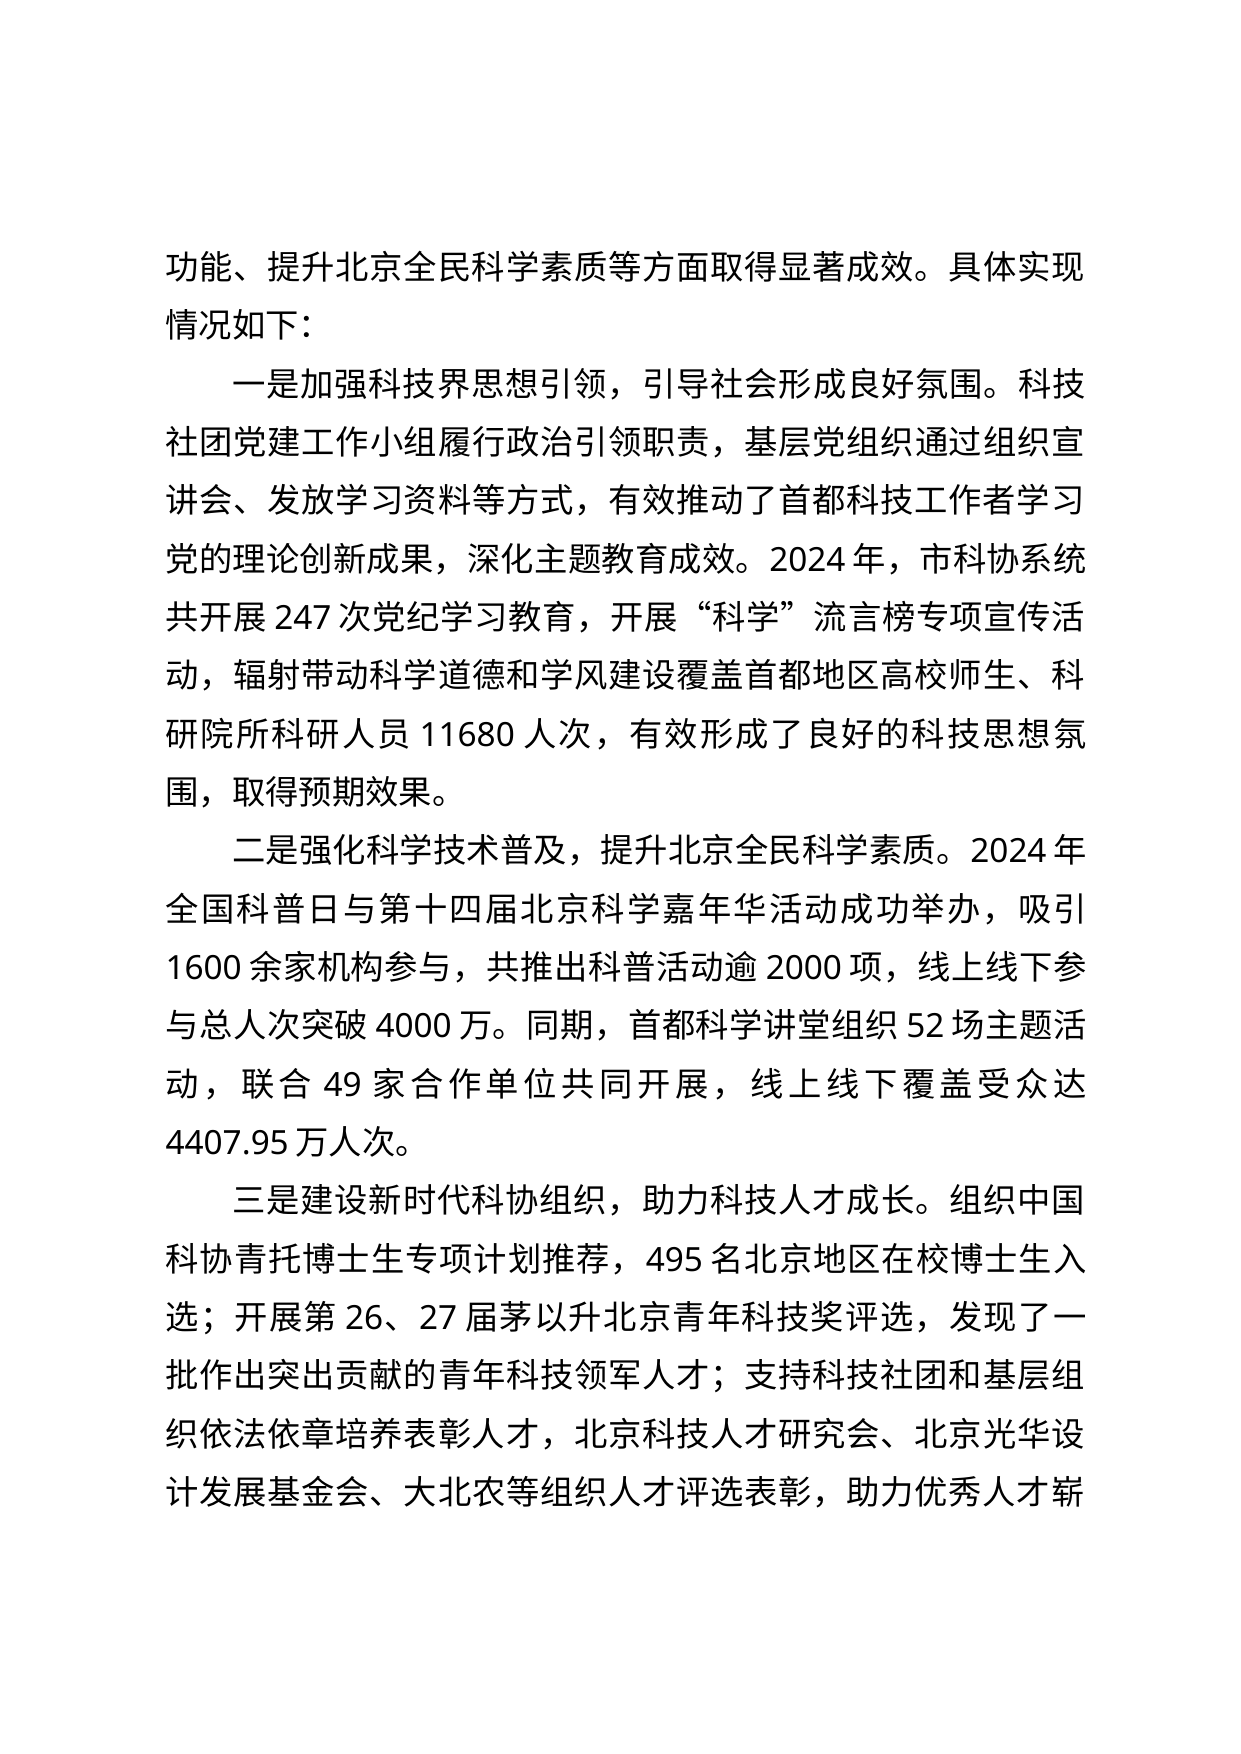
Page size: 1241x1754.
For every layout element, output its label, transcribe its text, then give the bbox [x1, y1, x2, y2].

text 二是强化科学技术普及，提升北京全民科学素质。2024年全国科普日与第十四届北京科学嘉年华活动成功举办，吸引1600余家机构参与，共推出科普活动逾2000项，线上线下参与总人次突破4000万。同期，首都科学讲堂组织52场主题活动，联合49家合作单位共同开展，线上线下覆盖受众达4407.95万人次。 [165, 816, 1087, 1166]
text 一是加强科技界思想引领，引导社会形成良好氛围。科技社团党建工作小组履行政治引领职责，基层党组织通过组织宣讲会、发放学习资料等方式，有效推动了首都科技工作者学习党的理论创新成果，深化主题教育成效。2024年，市科协系统共开展247次党纪学习教育，开展“科学”流言榜专项宣传活动，辐射带动科学道德和学风建设覆盖首都地区高校师生、科研院所科研人员11680人次，有效形成了良好的科技思想氛围，取得预期效果。 [165, 349, 1087, 816]
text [165, 233, 1087, 349]
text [165, 1166, 1087, 1516]
